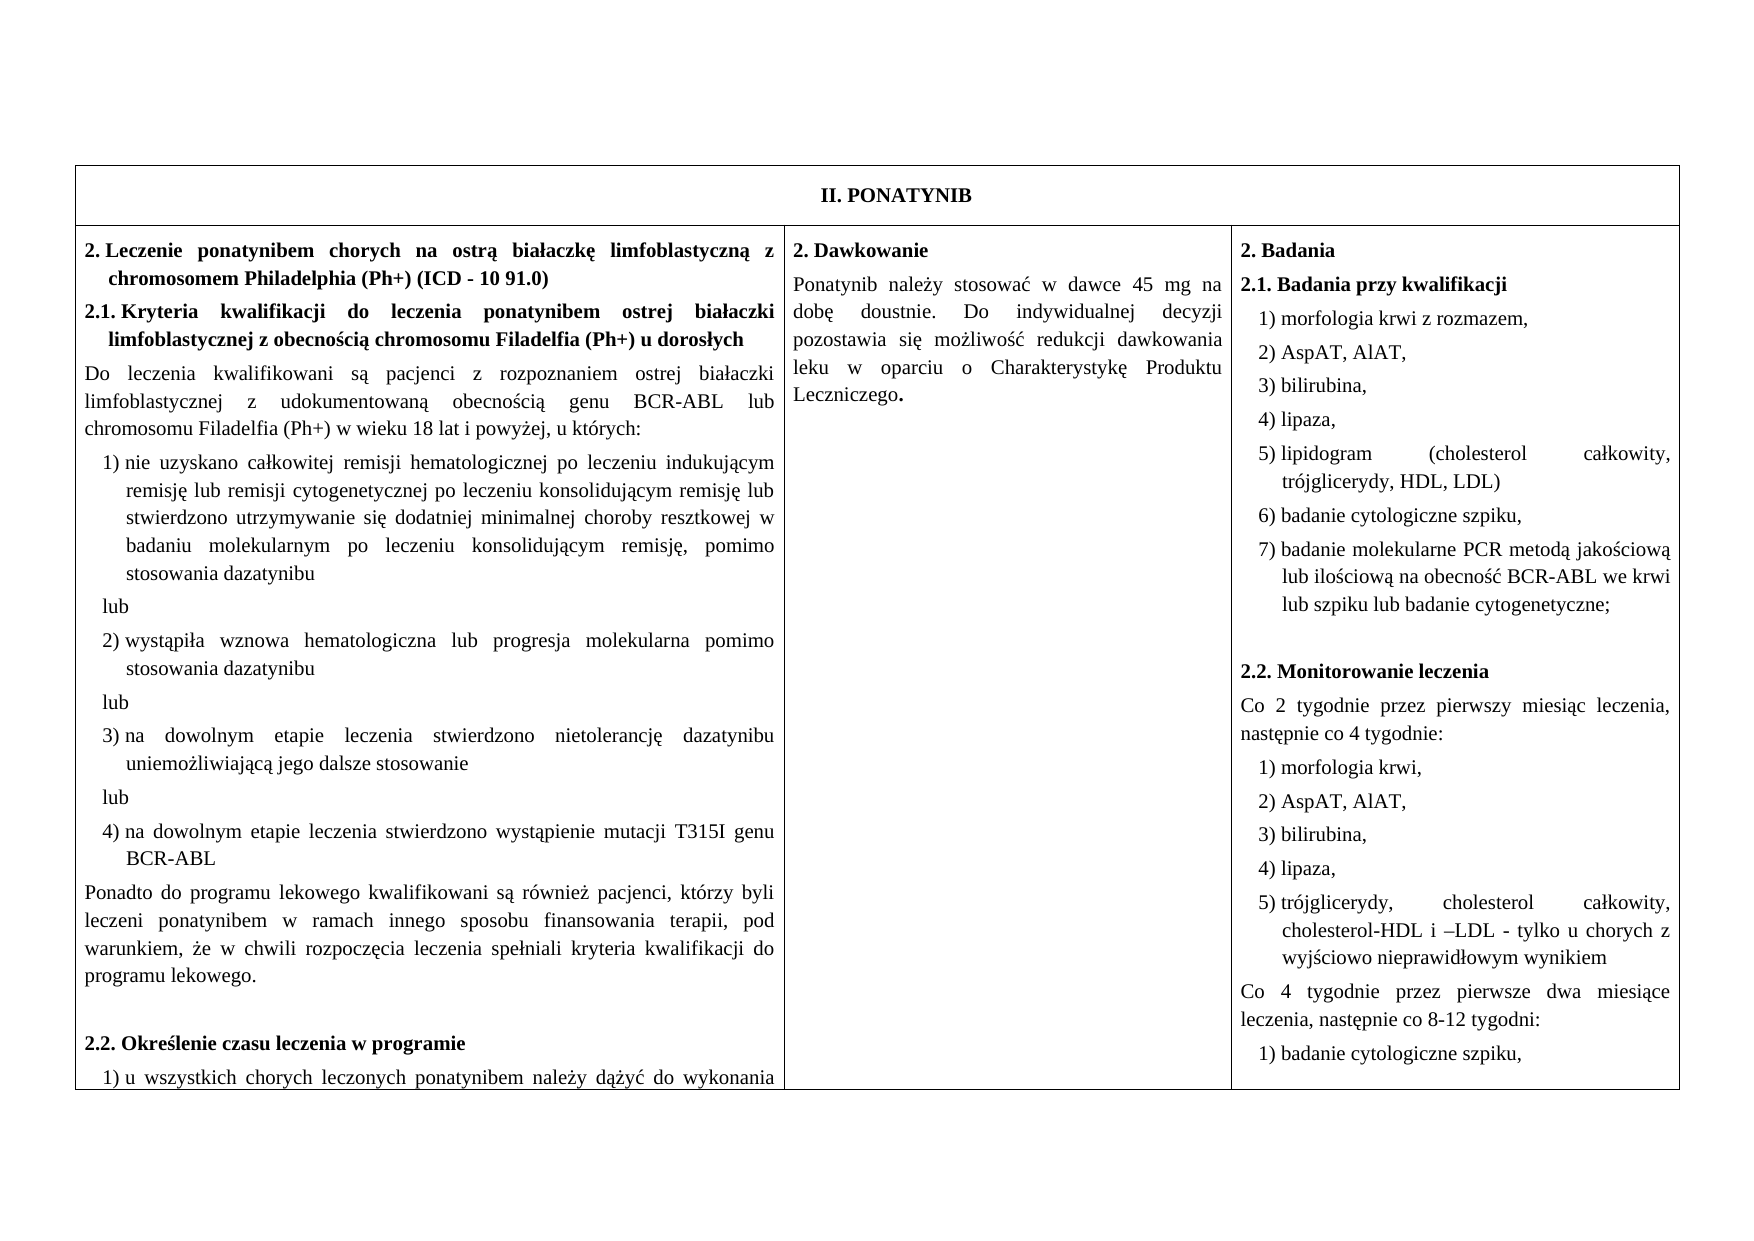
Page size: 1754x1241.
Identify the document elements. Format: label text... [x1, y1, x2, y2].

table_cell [1232, 226, 1679, 1089]
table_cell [76, 226, 784, 1089]
table_cell II. PONATYNIB [76, 166, 1679, 224]
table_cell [785, 226, 1231, 1089]
